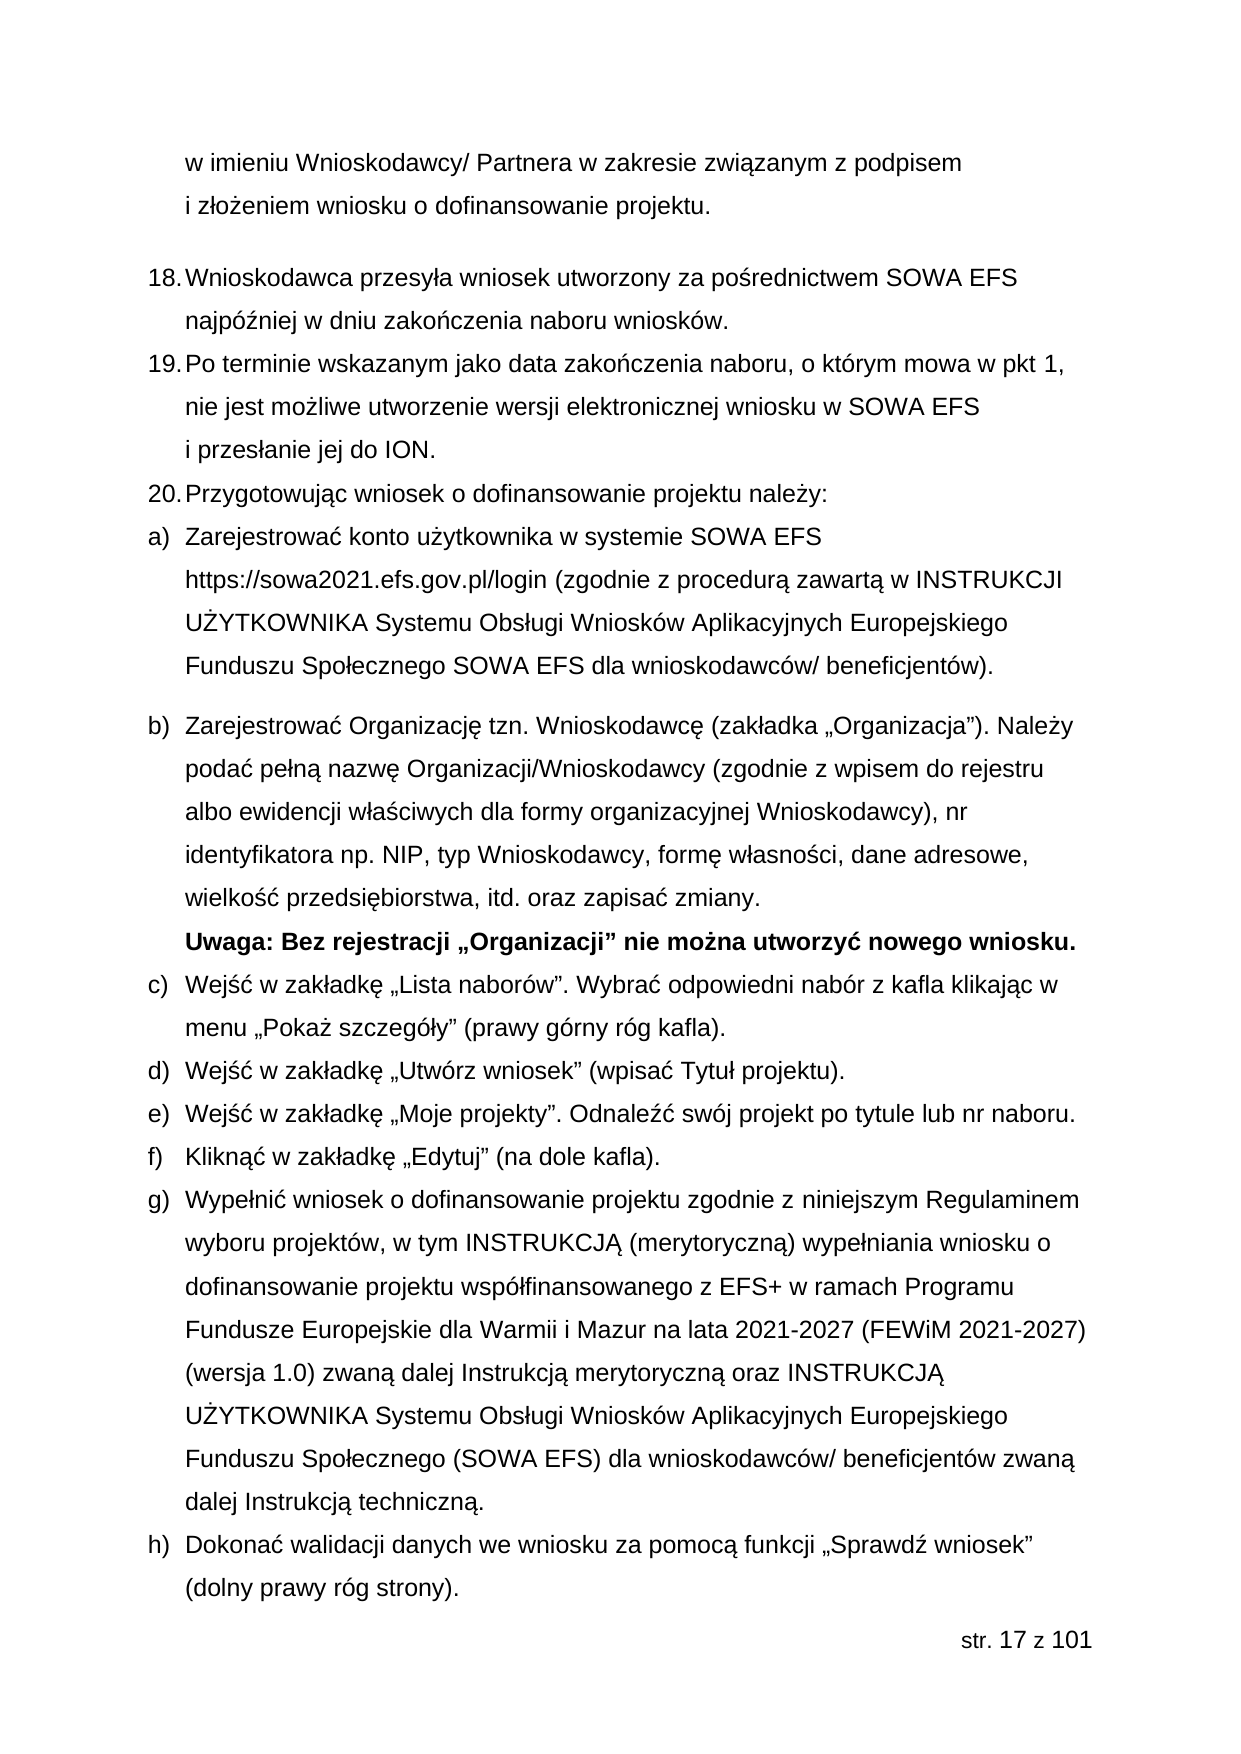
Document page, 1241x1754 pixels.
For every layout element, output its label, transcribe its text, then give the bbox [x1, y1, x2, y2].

list Zarejestrować konto użytkownika w systemie SOWA EFS https://sowa2021.efs.gov.pl/login (zgodnie z procedurą zawartą w INSTRUKCJI UŻYTKOWNIKA Systemu Obsługi Wniosków Aplikacyjnych Europejskiego Funduszu Społecznego SOWA EFS dla wnioskodawców/ beneficjentów). [148, 522, 1093, 680]
list Zarejestrować Organizację tzn. Wnioskodawcę (zakładka „Organizacja”). Należy podać pełną nazwę Organizacji/Wnioskodawcy (zgodnie z wpisem do rejestru albo ewidencji właściwych dla formy organizacyjnej Wnioskodawcy), nr identyfikatora np. NIP, typ Wnioskodawcy, formę własności, dane adresowe, wielkość przedsiębiorstwa, itd. oraz zapisać zmiany. [148, 711, 1093, 912]
list Wejść w zakładkę „Utwórz wniosek” (wpisać Tytuł projektu). [148, 1056, 1093, 1085]
list Wejść w zakładkę „Lista naborów”. Wybrać odpowiedni nabór z kafla klikając w menu „Pokaż szczegóły” (prawy górny róg kafla). [148, 970, 1093, 1042]
list Kliknąć w zakładkę „Edytuj” (na dole kafla). [148, 1142, 1093, 1171]
list Przygotowując wniosek o dofinansowanie projektu należy: [148, 479, 1093, 507]
list Wejść w zakładkę „Moje projekty”. Odnaleźć swój projekt po tytule lub nr naboru. [148, 1099, 1093, 1128]
list Wnioskodawca przesyła wniosek utworzony za pośrednictwem SOWA EFS najpóźniej w dniu zakończenia naboru wniosków. [148, 263, 1093, 335]
list Wypełnić wniosek o dofinansowanie projektu zgodnie z niniejszym Regulaminem wyboru projektów, w tym INSTRUKCJĄ (merytoryczną) wypełniania wniosku o dofinansowanie projektu współfinansowanego z EFS+ w ramach Programu Fundusze Europejskie dla Warmii i Mazur na lata 2021-2027 (FEWiM 2021-2027) (wersja 1.0) zwaną dalej Instrukcją merytoryczną oraz INSTRUKCJĄ UŻYTKOWNIKA Systemu Obsługi Wniosków Aplikacyjnych Europejskiego Funduszu Społecznego (SOWA EFS) dla wnioskodawców/ beneficjentów zwaną dalej Instrukcją techniczną. [148, 1185, 1093, 1516]
list Dokonać walidacji danych we wniosku za pomocą funkcji „Sprawdź wniosek” (dolny prawy róg strony). [148, 1530, 1093, 1602]
list Po terminie wskazanym jako data zakończenia naboru, o którym mowa w pkt 1, nie jest możliwe utworzenie wersji elektronicznej wniosku w SOWA EFS i przesłanie jej do ION. [148, 349, 1093, 464]
list Uwaga: Bez rejestracji „Organizacji” nie można utworzyć nowego wniosku. [185, 927, 1093, 955]
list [185, 148, 1093, 219]
